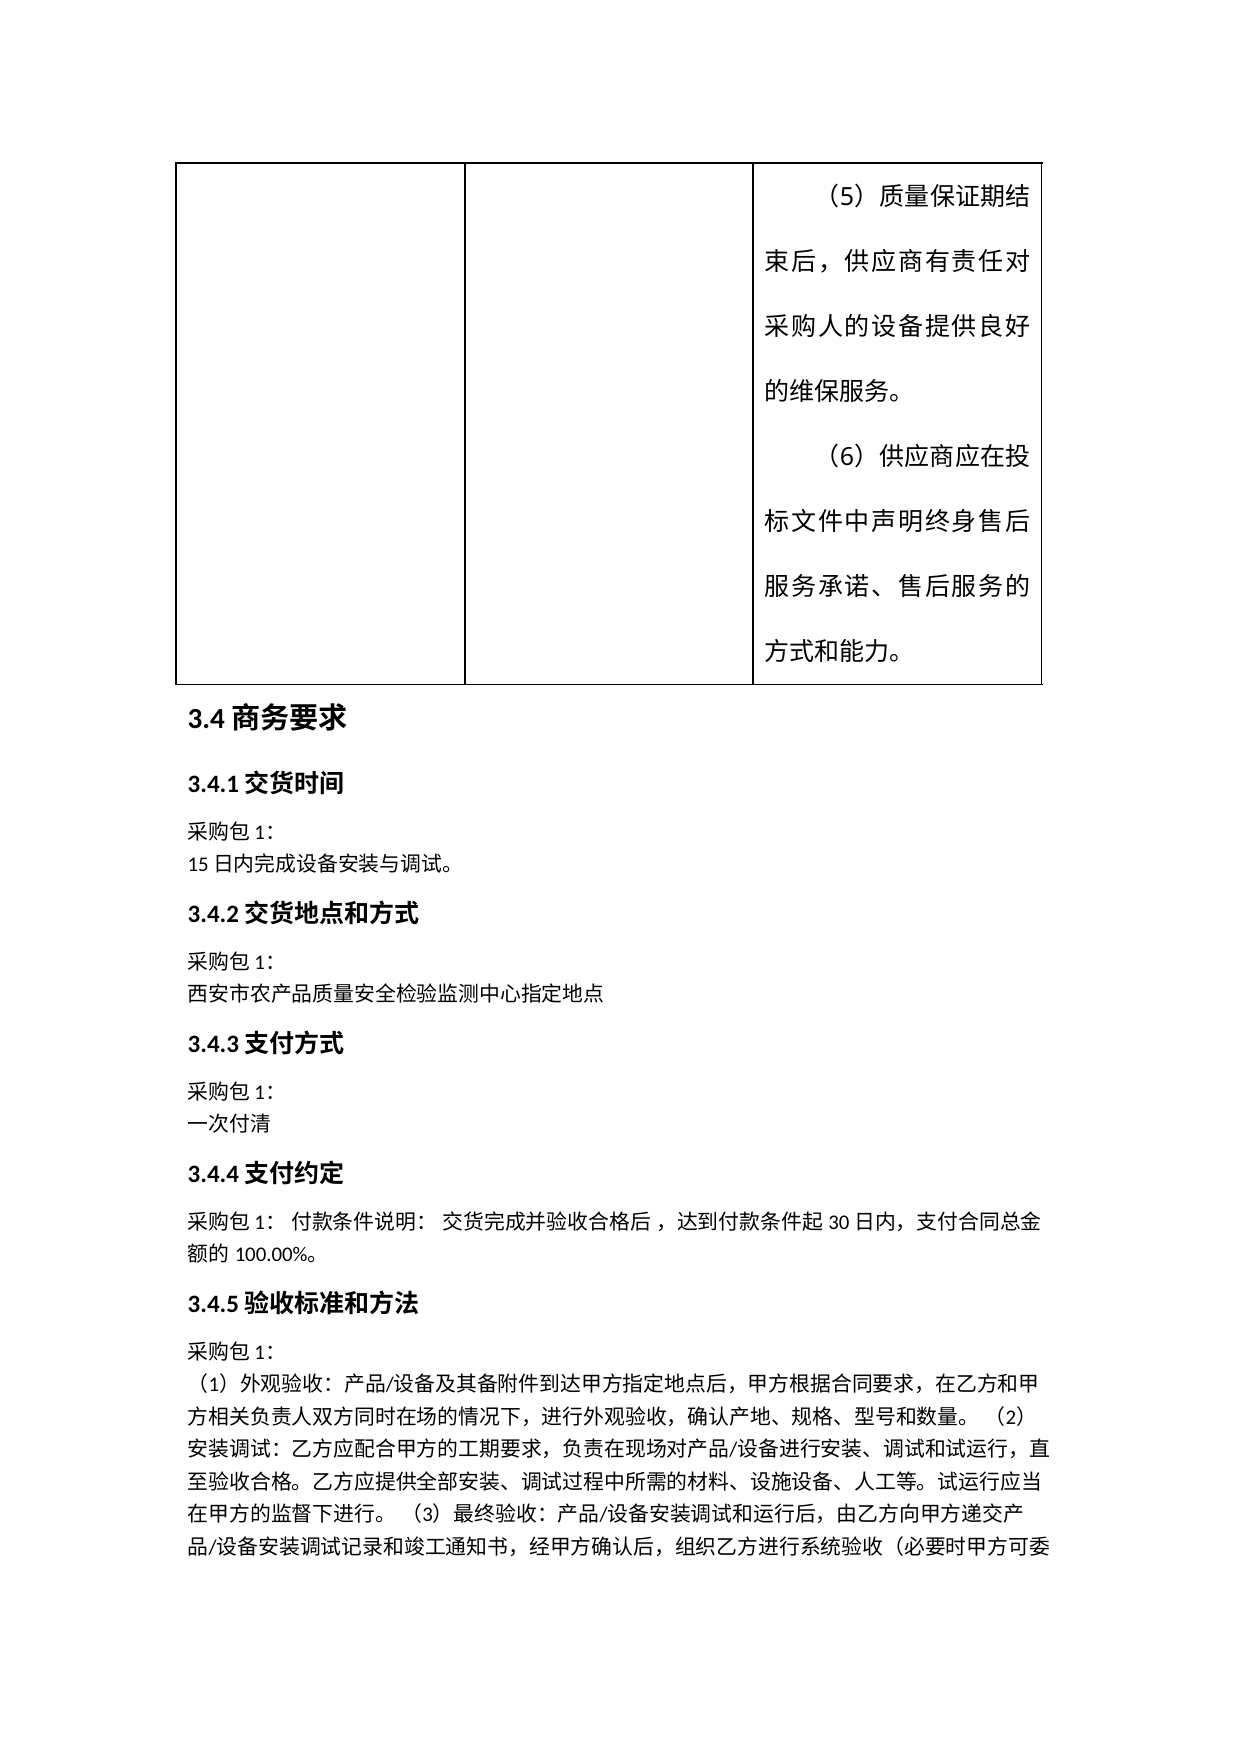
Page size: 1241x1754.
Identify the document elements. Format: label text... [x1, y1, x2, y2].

text 15日内完成设备安装与调试。 [187, 848, 1053, 880]
text 3.4.3支付方式 [187, 1010, 1053, 1075]
text 采购包1： 付款条件说明： 交货完成并验收合格后 ，达到付款条件起 30 日内，支付合同总金额的 100.00%。 [187, 1205, 1053, 1270]
text 3.4商务要求 [187, 685, 1053, 750]
text 3.4.4支付约定 [187, 1140, 1053, 1205]
table_cell [177, 164, 464, 683]
text 采购包1： [187, 815, 1053, 848]
text 一次付清 [187, 1108, 1053, 1140]
table_cell 4 [466, 164, 752, 683]
text 采购包1： [187, 1335, 1053, 1368]
text 西安市农产品质量安全检验监测中心指定地点 [187, 978, 1053, 1010]
text 3.4.2交货地点和方式 [187, 880, 1053, 945]
text 采购包1： [187, 945, 1053, 978]
text 3.4.1交货时间 [187, 750, 1053, 815]
text 采购包1： [187, 1075, 1053, 1108]
text 3.4.5验收标准和方法 [187, 1270, 1053, 1335]
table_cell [754, 164, 1041, 683]
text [187, 1368, 1053, 1563]
